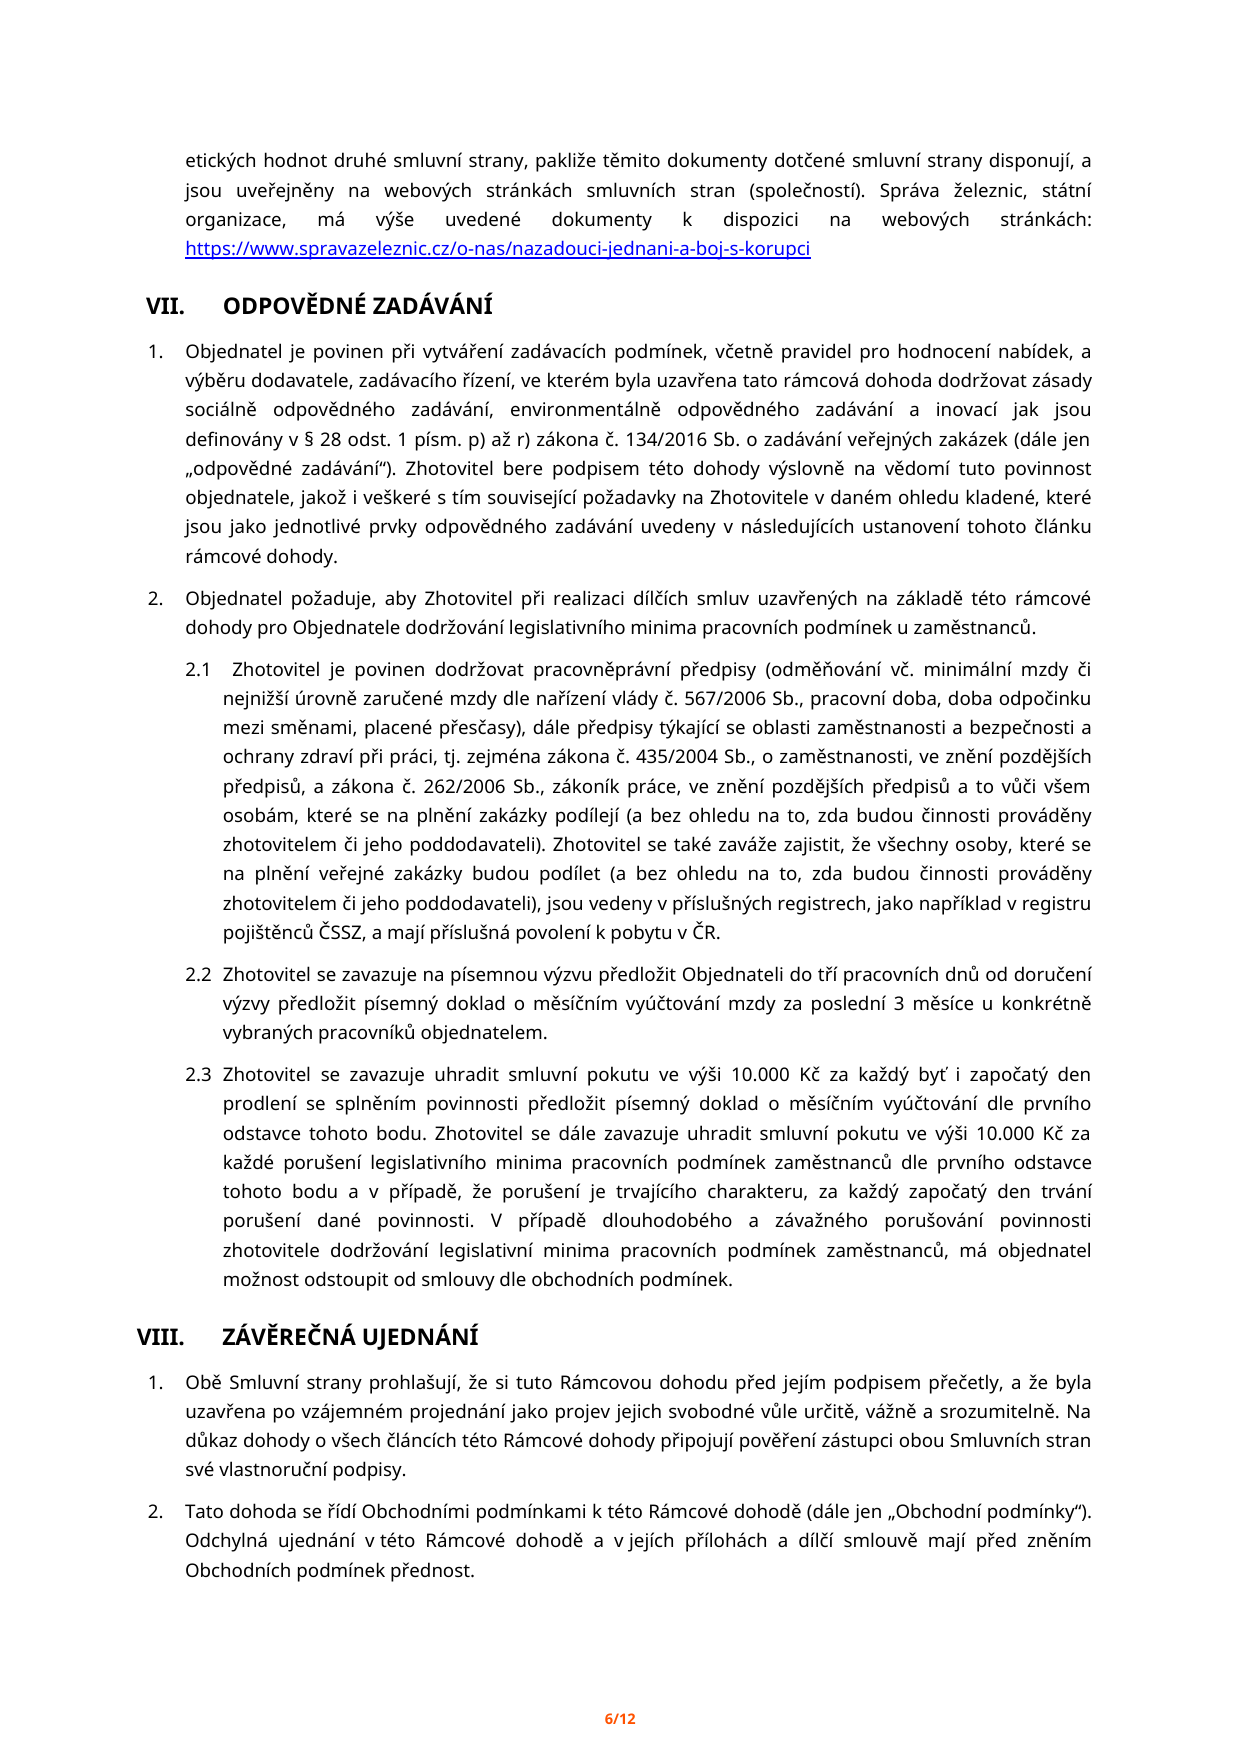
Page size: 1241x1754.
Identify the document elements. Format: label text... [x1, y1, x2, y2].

list ODPOVĚDNÉ ZADÁVÁNÍ [185, 290, 1093, 321]
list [148, 148, 1093, 261]
list Zhotovitel se zavazuje na písemnou výzvu předložit Objednateli do tří pracovních dnů od doručení výzvy předložit písemný doklad o měsíčním vyúčtování mzdy za poslední 3 měsíce u konkrétně vybraných pracovníků objednatelem. [185, 961, 1093, 1045]
list ZÁVĚREČNÁ UJEDNÁNÍ [185, 1321, 1093, 1352]
list Zhotovitel je povinen dodržovat pracovněprávní předpisy (odměňování vč. minimální mzdy či nejnižší úrovně zaručené mzdy dle nařízení vlády č. 567/2006 Sb., pracovní doba, doba odpočinku mezi směnami, placené přesčasy), dále předpisy týkající se oblasti zaměstnanosti a bezpečnosti a ochrany zdraví při práci, tj. zejména zákona č. 435/2004 Sb., o zaměstnanosti, ve znění pozdějších předpisů, a zákona č. 262/2006 Sb., zákoník práce, ve znění pozdějších předpisů a to vůči všem osobám, které se na plnění zakázky podílejí (a bez ohledu na to, zda budou činnosti prováděny zhotovitelem či jeho poddodavateli). Zhotovitel se také zaváže zajistit, že všechny osoby, které se na plnění veřejné zakázky budou podílet (a bez ohledu na to, zda budou činnosti prováděny zhotovitelem či jeho poddodavateli), jsou vedeny v příslušných registrech, jako například v registru pojištěnců ČSSZ, a mají příslušná povolení k pobytu v ČR. [185, 656, 1093, 945]
list Objednatel požaduje, aby Zhotovitel při realizaci dílčích smluv uzavřených na základě této rámcové dohody pro Objednatele dodržování legislativního minima pracovních podmínek u zaměstnanců. [148, 585, 1093, 639]
list Tato dohoda se řídí Obchodními podmínkami k této Rámcové dohodě (dále jen „Obchodní podmínky“). Odchylná ujednání v této Rámcové dohodě a v jejích přílohách a dílčí smlouvě mají před zněním Obchodních podmínek přednost. [148, 1498, 1093, 1583]
list Objednatel je povinen při vytváření zadávacích podmínek, včetně pravidel pro hodnocení nabídek, a výběru dodavatele, zadávacího řízení, ve kterém byla uzavřena tato rámcová dohoda dodržovat zásady sociálně odpovědného zadávání, environmentálně odpovědného zadávání a inovací jak jsou definovány v § 28 odst. 1 písm. p) až r) zákona č. 134/2016 Sb. o zadávání veřejných zakázek (dále jen „odpovědné zadávání“). Zhotovitel bere podpisem této dohody výslovně na vědomí tuto povinnost objednatele, jakož i veškeré s tím související požadavky na Zhotovitele v daném ohledu kladené, které jsou jako jednotlivé prvky odpovědného zadávání uvedeny v následujících ustanovení tohoto článku rámcové dohody. [148, 338, 1093, 568]
list Obě Smluvní strany prohlašují, že si tuto Rámcovou dohodu před jejím podpisem přečetly, a že byla uzavřena po vzájemném projednání jako projev jejich svobodné vůle určitě, vážně a srozumitelně. Na důkaz dohody o všech článcích této Rámcové dohody připojují pověření zástupci obou Smluvních stran své vlastnoruční podpisy. [148, 1369, 1093, 1482]
list Zhotovitel se zavazuje uhradit smluvní pokutu ve výši 10.000 Kč za každý byť i započatý den prodlení se splněním povinnosti předložit písemný doklad o měsíčním vyúčtování dle prvního odstavce tohoto bodu. Zhotovitel se dále zavazuje uhradit smluvní pokutu ve výši 10.000 Kč za každé porušení legislativního minima pracovních podmínek zaměstnanců dle prvního odstavce tohoto bodu a v případě, že porušení je trvajícího charakteru, za každý započatý den trvání porušení dané povinnosti. V případě dlouhodobého a závažného porušování povinnosti zhotovitele dodržování legislativní minima pracovních podmínek zaměstnanců, má objednatel možnost odstoupit od smlouvy dle obchodních podmínek. [185, 1061, 1093, 1292]
